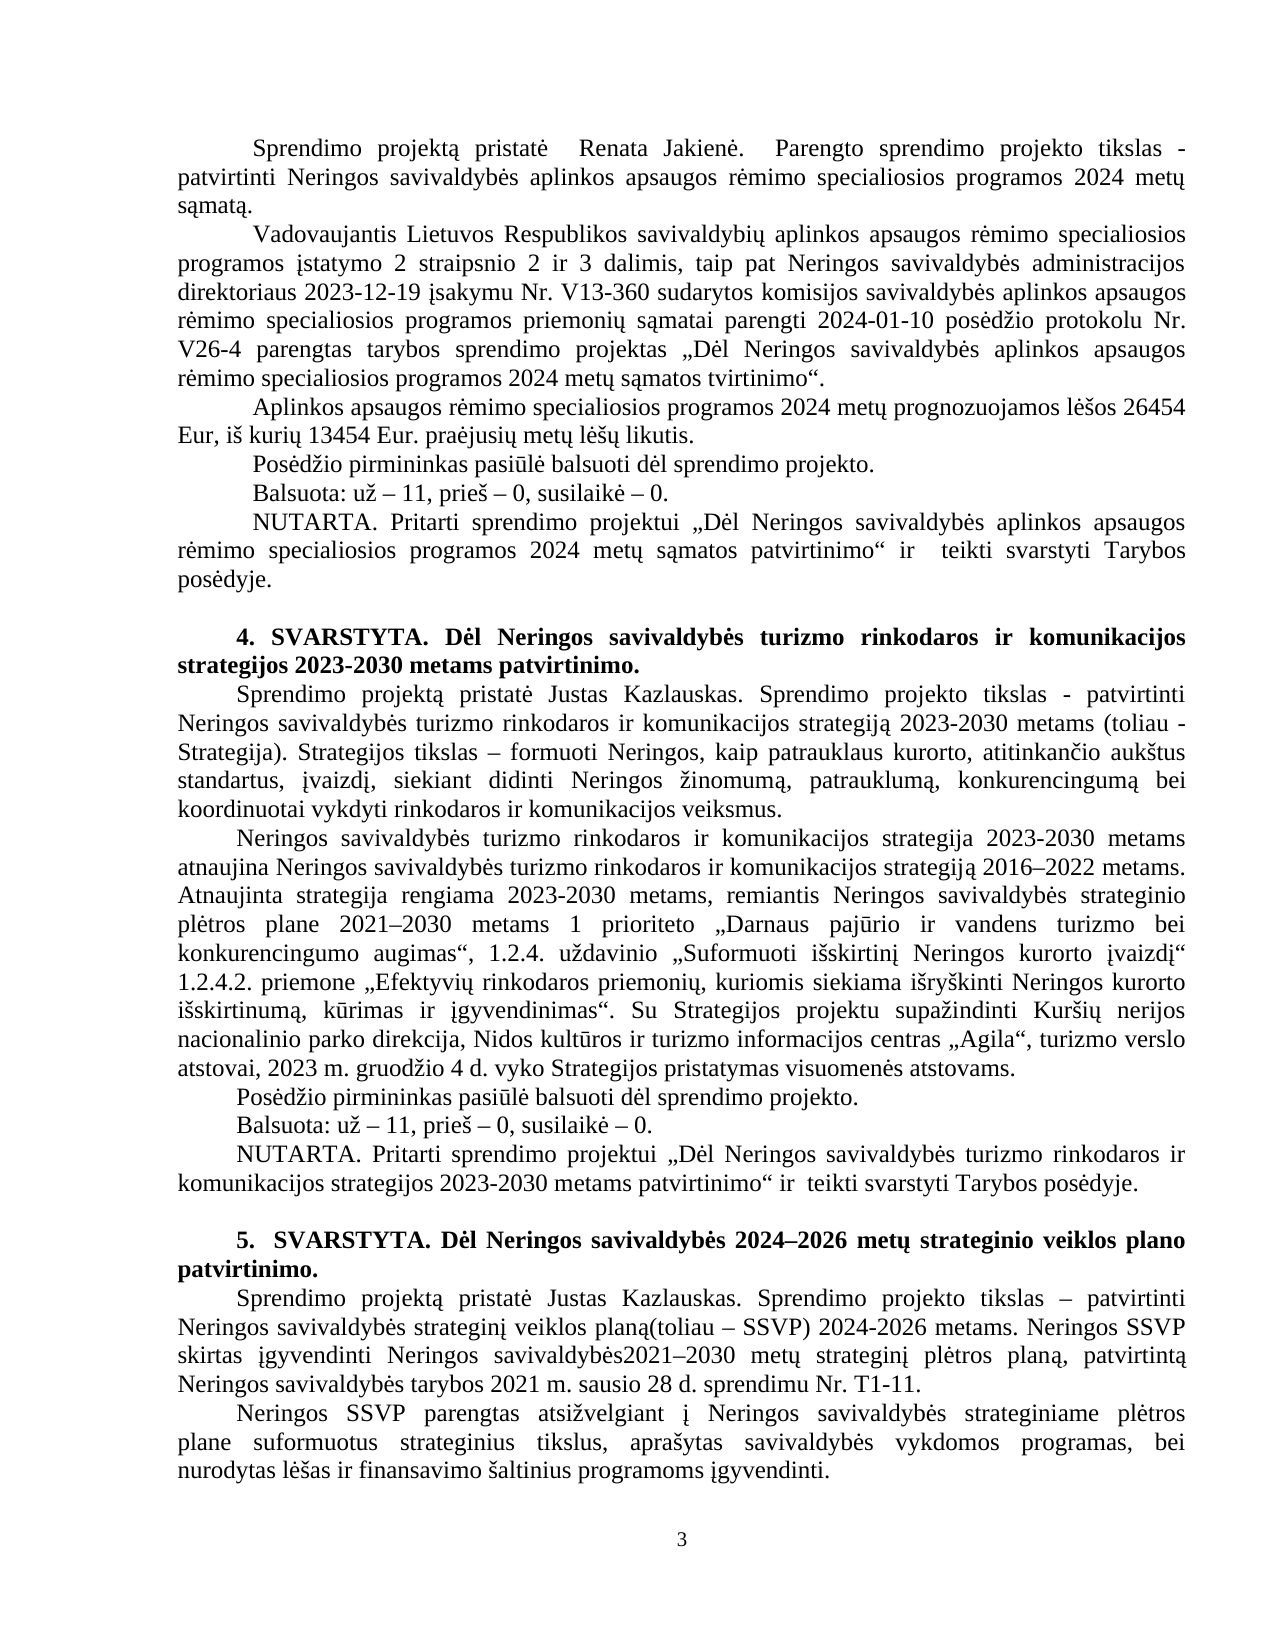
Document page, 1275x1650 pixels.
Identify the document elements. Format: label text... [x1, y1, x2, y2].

text Balsuota: už – 11, prieš – 0, susilaikė – 0. [177, 1110, 1186, 1139]
text Sprendimo projektą pristatė Renata Jakienė. Parengto sprendimo projekto tikslas - patvirtinti Neringos savivaldybės aplinkos apsaugos rėmimo specialiosios programos 2024 metų sąmatą. [177, 133, 1186, 219]
text Balsuota: už – 11, prieš – 0, susilaikė – 0. [177, 478, 1186, 507]
text Neringos SSVP parengtas atsižvelgiant į Neringos savivaldybės strateginiame plėtros plane suformuotus strateginius tikslus, aprašytas savivaldybės vykdomos programas, bei nurodytas lėšas ir finansavimo šaltinius programoms įgyvendinti. [177, 1398, 1186, 1484]
text Sprendimo projektą pristatė Justas Kazlauskas. Sprendimo projekto tikslas - patvirtinti Neringos savivaldybės turizmo rinkodaros ir komunikacijos strategiją 2023-2030 metams (toliau - Strategija). Strategijos tikslas – formuoti Neringos, kaip patrauklaus kurorto, atitinkančio aukštus standartus, įvaizdį, siekiant didinti Neringos žinomumą, patrauklumą, konkurencingumą bei koordinuotai vykdyti rinkodaros ir komunikacijos veiksmus. [177, 679, 1186, 823]
text NUTARTA. Pritarti sprendimo projektui „Dėl Neringos savivaldybės turizmo rinkodaros ir komunikacijos strategijos 2023-2030 metams patvirtinimo“ ir teikti svarstyti Tarybos posėdyje. [177, 1139, 1186, 1197]
text Sprendimo projektą pristatė Justas Kazlauskas. Sprendimo projekto tikslas – patvirtinti Neringos savivaldybės strateginį veiklos planą(toliau – SSVP) 2024-2026 metams. Neringos SSVP skirtas įgyvendinti Neringos savivaldybės2021–2030 metų strateginį plėtros planą, patvirtintą Neringos savivaldybės tarybos 2021 m. sausio 28 d. sprendimu Nr. T1-11. [177, 1283, 1186, 1398]
text Posėdžio pirmininkas pasiūlė balsuoti dėl sprendimo projekto. [177, 449, 1186, 478]
text 4. SVARSTYTA. Dėl Neringos savivaldybės turizmo rinkodaros ir komunikacijos strategijos 2023-2030 metams patvirtinimo. [177, 622, 1186, 679]
text NUTARTA. Pritarti sprendimo projektui „Dėl Neringos savivaldybės aplinkos apsaugos rėmimo specialiosios programos 2024 metų sąmatos patvirtinimo“ ir teikti svarstyti Tarybos posėdyje. [177, 507, 1186, 593]
text Posėdžio pirmininkas pasiūlė balsuoti dėl sprendimo projekto. [177, 1082, 1186, 1110]
text Vadovaujantis Lietuvos Respublikos savivaldybių aplinkos apsaugos rėmimo specialiosios programos įstatymo 2 straipsnio 2 ir 3 dalimis, taip pat Neringos savivaldybės administracijos direktoriaus 2023-12-19 įsakymu Nr. V13-360 sudarytos komisijos savivaldybės aplinkos apsaugos rėmimo specialiosios programos priemonių sąmatai parengti 2024-01-10 posėdžio protokolu Nr. V26-4 parengtas tarybos sprendimo projektas „Dėl Neringos savivaldybės aplinkos apsaugos rėmimo specialiosios programos 2024 metų sąmatos tvirtinimo“. [177, 219, 1186, 392]
text Aplinkos apsaugos rėmimo specialiosios programos 2024 metų prognozuojamos lėšos 26454 Eur, iš kurių 13454 Eur. praėjusių metų lėšų likutis. [177, 392, 1186, 449]
text 5. SVARSTYTA. Dėl Neringos savivaldybės 2024–2026 metų strateginio veiklos plano patvirtinimo. [177, 1225, 1186, 1283]
text Neringos savivaldybės turizmo rinkodaros ir komunikacijos strategija 2023-2030 metams atnaujina Neringos savivaldybės turizmo rinkodaros ir komunikacijos strategiją 2016–2022 metams. Atnaujinta strategija rengiama 2023-2030 metams, remiantis Neringos savivaldybės strateginio plėtros plane 2021–2030 metams 1 prioriteto „Darnaus pajūrio ir vandens turizmo bei konkurencingumo augimas“, 1.2.4. uždavinio „Suformuoti išskirtinį Neringos kurorto įvaizdį“ 1.2.4.2. priemone „Efektyvių rinkodaros priemonių, kuriomis siekiama išryškinti Neringos kurorto išskirtinumą, kūrimas ir įgyvendinimas“. Su Strategijos projektu supažindinti Kuršių nerijos nacionalinio parko direkcija, Nidos kultūros ir turizmo informacijos centras „Agila“, turizmo verslo atstovai, 2023 m. gruodžio 4 d. vyko Strategijos pristatymas visuomenės atstovams. [177, 823, 1186, 1082]
